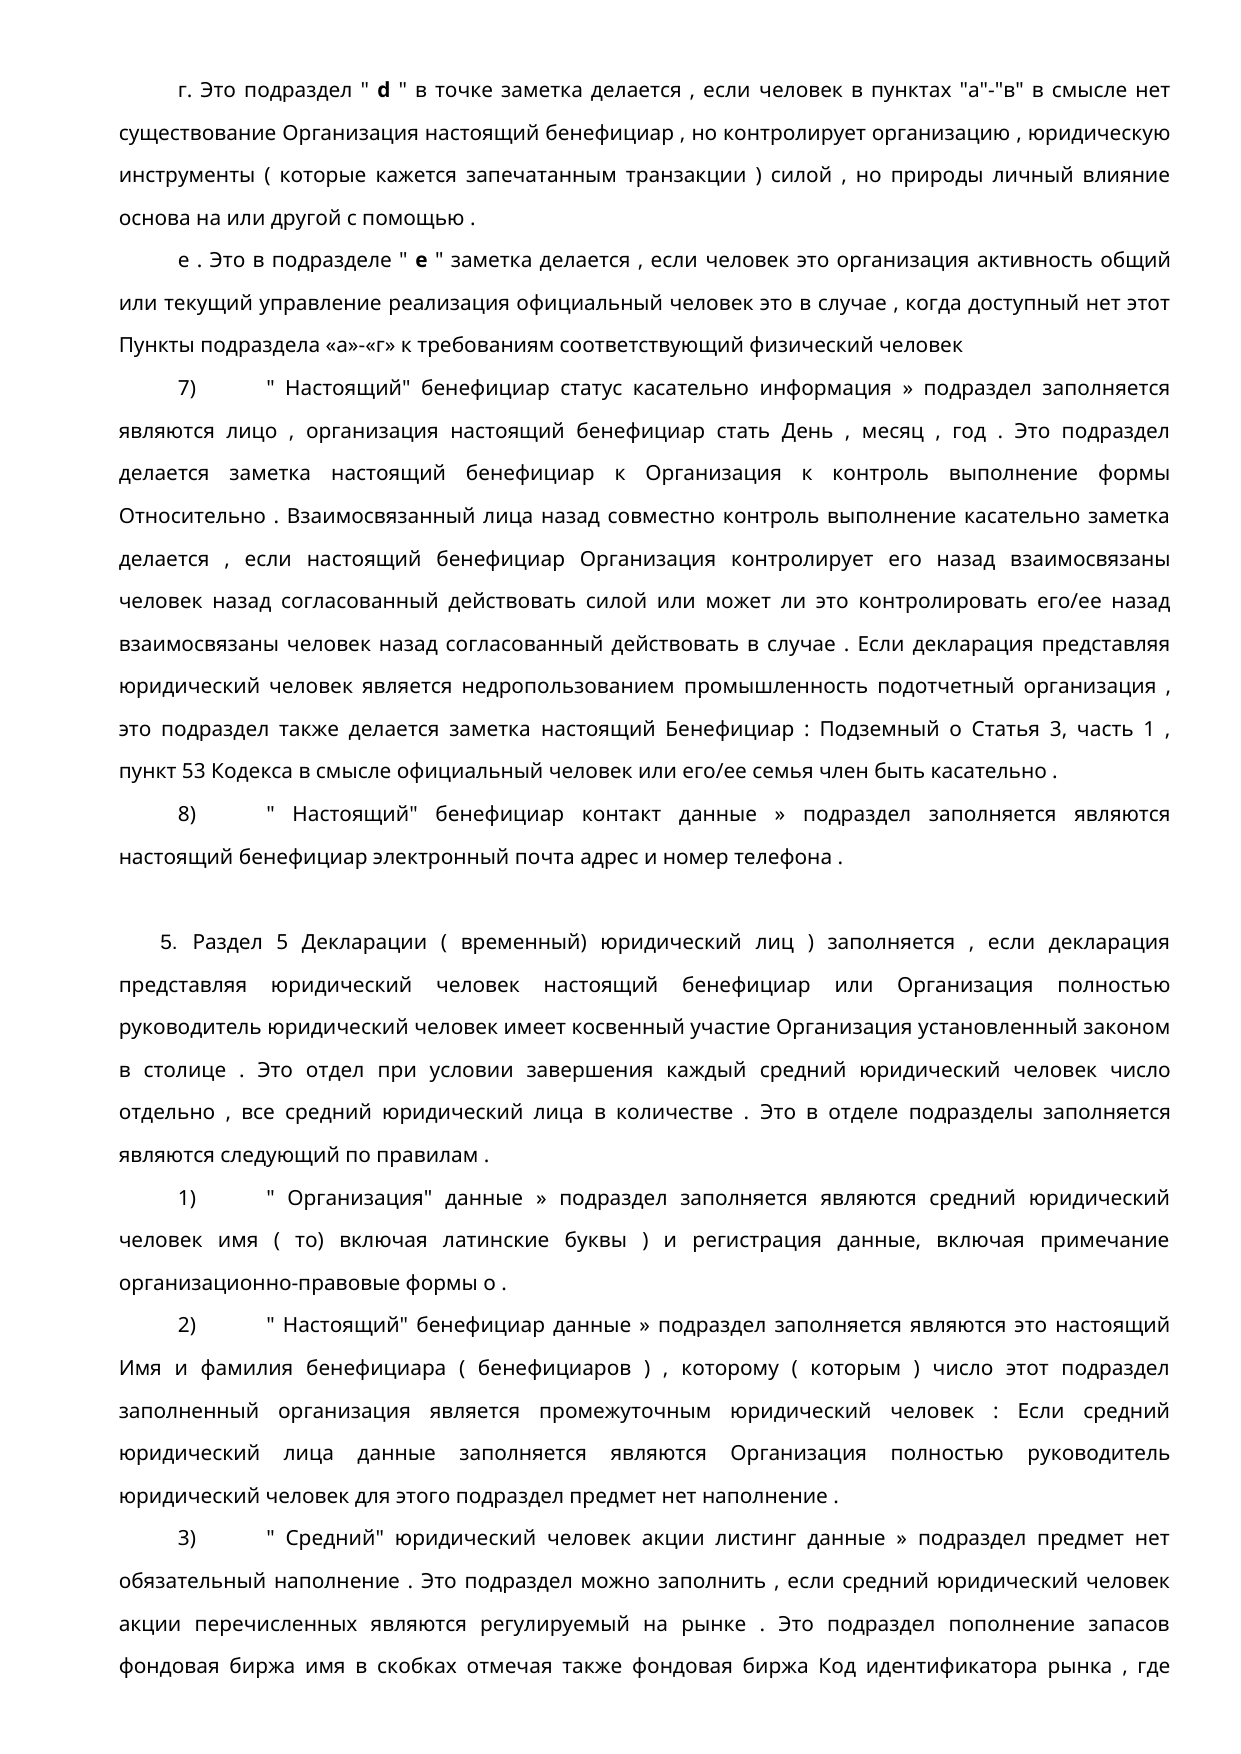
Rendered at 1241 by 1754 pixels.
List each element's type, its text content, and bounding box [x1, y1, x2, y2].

list " Настоящий" бенефициар статус касательно информация » подраздел заполняется являются лицо , организация настоящий бенефициар стать День , месяц , год . Это подраздел делается заметка​ настоящий бенефициар к Организация к контроль выполнение формы Относительно . Взаимосвязанный лица назад совместно контроль выполнение касательно заметка делается , если​ настоящий бенефициар Организация контролирует его назад взаимосвязаны человек назад согласованный действовать силой или может ли это контролировать его/ее назад взаимосвязаны человек назад согласованный действовать в случае . Если декларация представляя юридический человек является недропользованием​ промышленность подотчетный организация , это подраздел также делается заметка​ настоящий Бенефициар : Подземный о Статья 3, часть 1 , пункт 53 Кодекса в смысле официальный человек или его/ее семья член быть касательно . [118, 373, 1171, 785]
list " Настоящий" бенефициар контакт данные » подраздел заполняется являются настоящий бенефициар электронный почта адрес и номер телефона . [118, 799, 1171, 870]
list " Настоящий" бенефициар данные » подраздел заполняется являются это настоящий Имя и фамилия бенефициара ( бенефициаров ) , которому ( которым ) число этот подраздел заполненный организация является промежуточным юридический человек : Если средний юридический лица данные заполняется являются Организация полностью руководитель юридический человек для этого подраздел предмет нет наполнение . [118, 1311, 1171, 1509]
text г. Это​ подраздел " d " в точке заметка делается , если​ человек в пунктах "а"-"в" в смысле нет существование Организация настоящий бенефициар , но контролирует организацию , юридическую​ инструменты ( которые кажется запечатанным транзакции ) силой , но природы личный влияние основа на или другой с помощью . [118, 75, 1171, 231]
list " Организация" данные » подраздел заполняется являются средний юридический человек имя ( то) включая латинские буквы ) и регистрация данные, включая примечание организационно-правовые формы о . [118, 1183, 1171, 1296]
list Раздел 5 Декларации ( временный) юридический лиц ) заполняется , если декларация представляя юридический человек настоящий бенефициар или Организация полностью руководитель юридический человек имеет косвенный участие Организация установленный законом в столице . Это отдел при условии завершения каждый средний юридический человек число отдельно , все средний юридический лица в количестве . Это в отделе подразделы заполняется являются следующий по правилам . [118, 927, 1171, 1168]
text е . Это в подразделе " е " заметка делается , если​ человек это организация​ активность общий или текущий управление реализация официальный человек это в случае , когда доступный нет этот Пункты подраздела «а»-«г» к требованиям соответствующий физический человек [118, 245, 1171, 359]
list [118, 1523, 1171, 1680]
